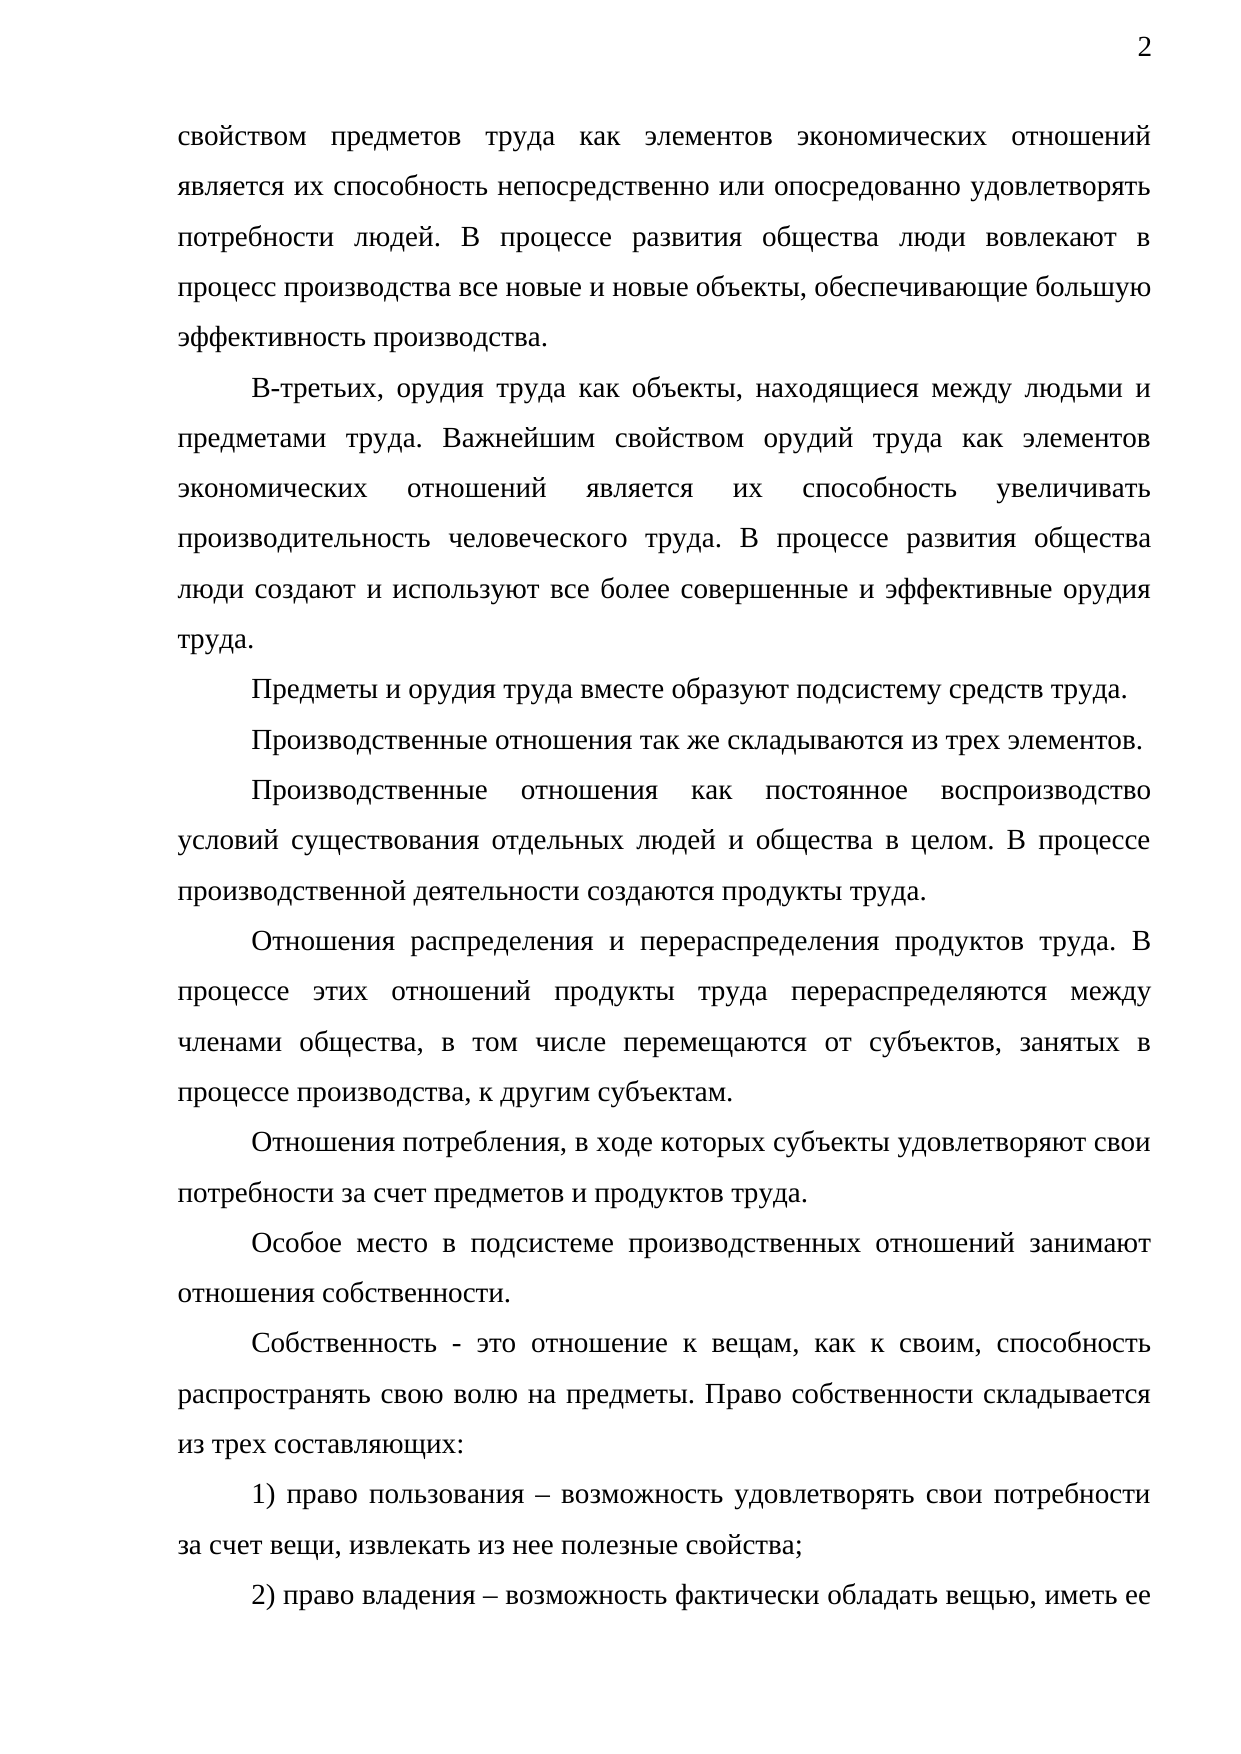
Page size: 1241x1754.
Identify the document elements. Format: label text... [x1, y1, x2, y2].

text Предметы и орудия труда вместе образуют подсистему средств труда. [177, 672, 1152, 705]
text Особое место в подсистеме производственных отношений занимают отношения собственности. [177, 1225, 1152, 1309]
text 1) право пользования – возможность удовлетворять свои потребности за счет вещи, извлекать из нее полезные свойства; [177, 1477, 1152, 1560]
text В-третьих, орудия труда как объекты, находящиеся между людьми и предметами труда. Важнейшим свойством орудий труда как элементов экономических отношений является их способность увеличивать производительность человеческого труда. В процессе развития общества люди создают и используют все более совершенные и эффективные орудия труда. [177, 370, 1152, 655]
text Отношения распределения и перераспределения продуктов труда. В процессе этих отношений продукты труда перераспределяются между членами общества, в том числе перемещаются от субъектов, занятых в процессе производства, к другим субъектам. [177, 923, 1152, 1108]
text Собственность - это отношение к вещам, как к своим, способность распространять свою волю на предметы. Право собственности складывается из трех составляющих: [177, 1326, 1152, 1460]
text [177, 1577, 1152, 1611]
text Производственные отношения как постоянное воспроизводство условий существования отдельных людей и общества в целом. В процессе производственной деятельности создаются продукты труда. [177, 772, 1152, 906]
text Производственные отношения так же складываются из трех элементов. [177, 722, 1152, 755]
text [177, 118, 1152, 353]
text Отношения потребления, в ходе которых субъекты удовлетворяют свои потребности за счет предметов и продуктов труда. [177, 1124, 1152, 1208]
